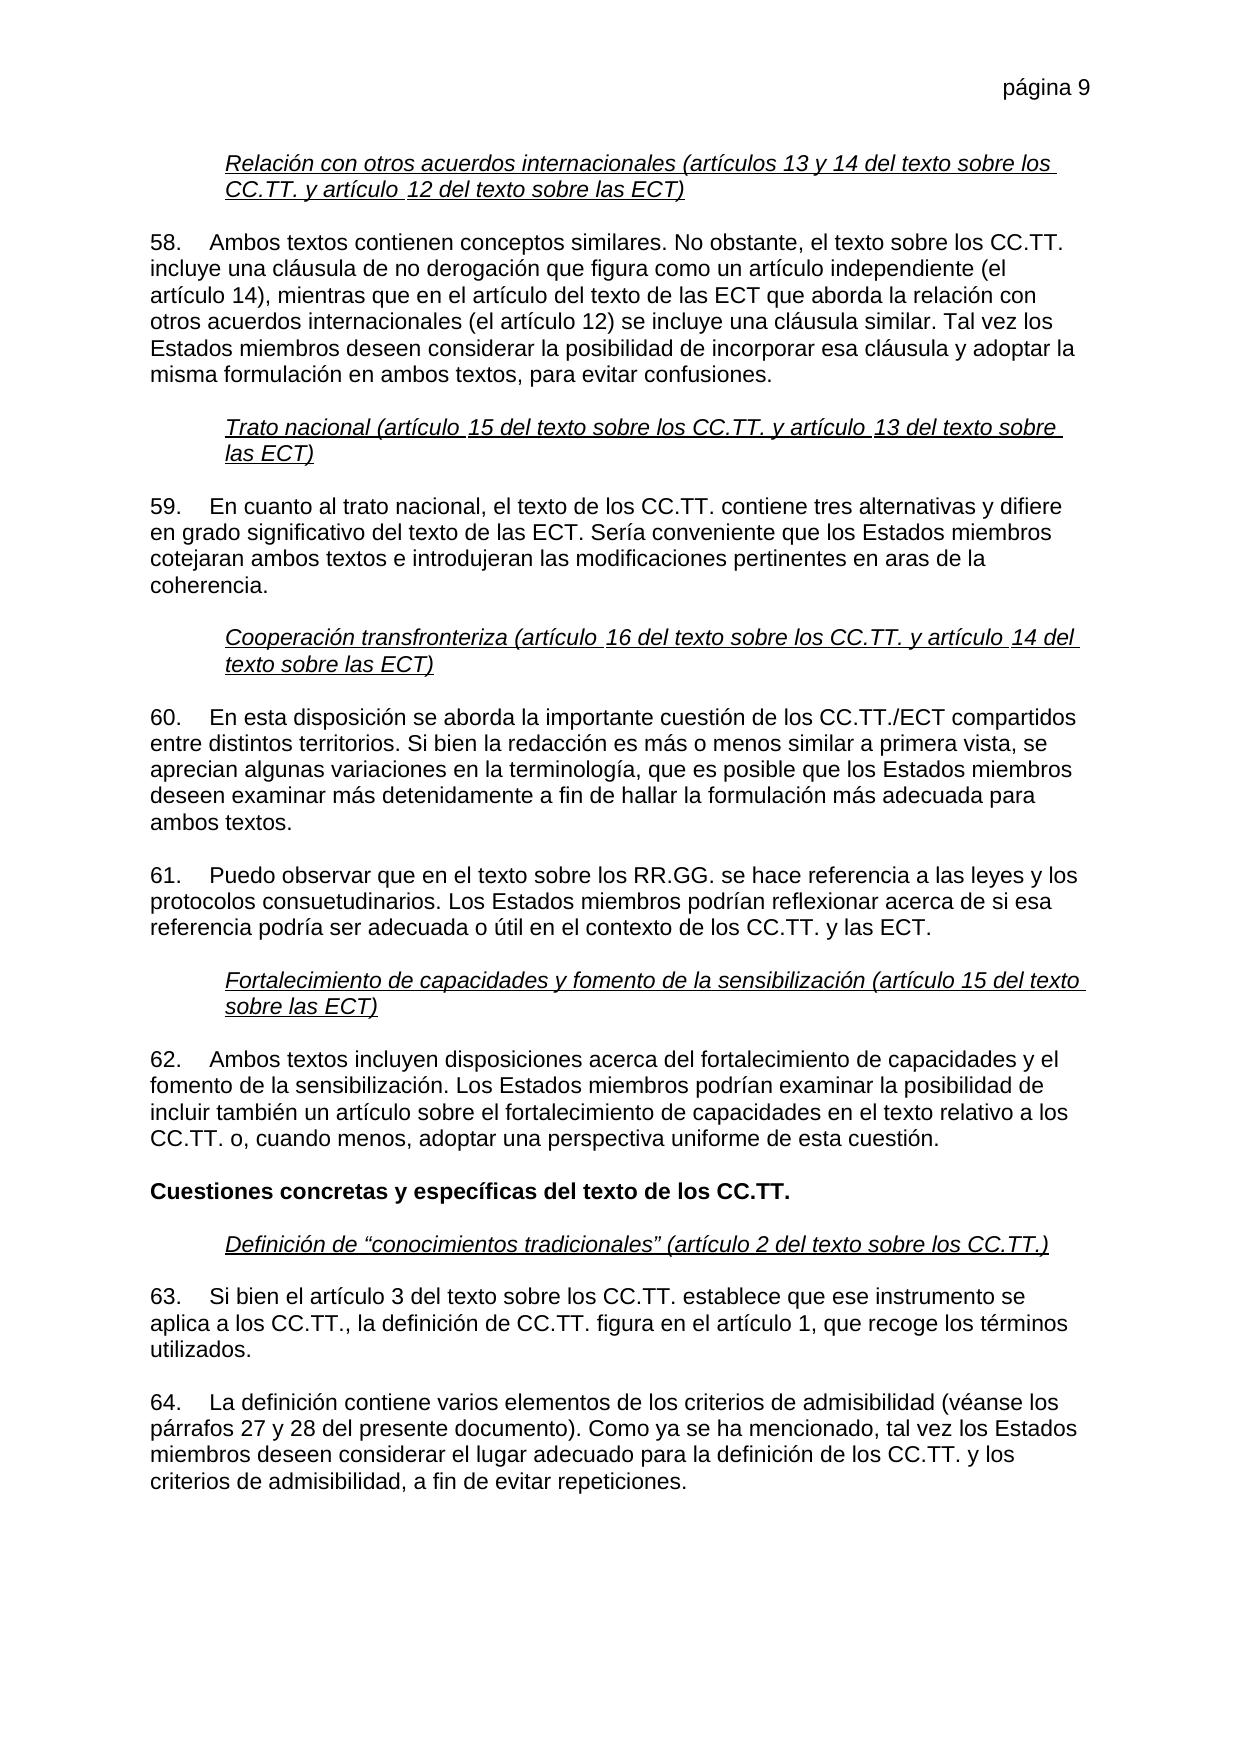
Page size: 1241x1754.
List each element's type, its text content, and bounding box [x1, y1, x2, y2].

text 59. En cuanto al trato nacional, el texto de los CC.TT. contiene tres alternativas y difiere en grado significativo del texto de las ECT. Sería conveniente que los Estados miembros cotejaran ambos textos e introdujeran las modificaciones pertinentes en aras de la coherencia. [150, 493, 1090, 598]
text Cuestiones concretas y específicas del texto de los CC.TT. [150, 1178, 1090, 1204]
text Fortalecimiento de capacidades y fomento de la sensibilización (artículo 15 del texto sobre las ECT) [225, 967, 1090, 1020]
text 61. Puedo observar que en el texto sobre los RR.GG. se hace referencia a las leyes y los protocolos consuetudinarios. Los Estados miembros podrían reflexionar acerca de si esa referencia podría ser adecuada o útil en el contexto de los CC.TT. y las ECT. [150, 862, 1090, 941]
text 58. Ambos textos contienen conceptos similares. No obstante, el texto sobre los CC.TT. incluye una cláusula de no derogación que figura como un artículo independiente (el artículo 14), mientras que en el artículo del texto de las ECT que aborda la relación con otros acuerdos internacionales (el artículo 12) se incluye una cláusula similar. Tal vez los Estados miembros deseen considerar la posibilidad de incorporar esa cláusula y adoptar la misma formulación en ambos textos, para evitar confusiones. [150, 229, 1090, 387]
text 60. En esta disposición se aborda la importante cuestión de los CC.TT./ECT compartidos entre distintos territorios. Si bien la redacción es más o menos similar a primera vista, se aprecian algunas variaciones en la terminología, que es posible que los Estados miembros deseen examinar más detenidamente a fin de hallar la formulación más adecuada para ambos textos. [150, 703, 1090, 835]
text 62. Ambos textos incluyen disposiciones acerca del fortalecimiento de capacidades y el fomento de la sensibilización. Los Estados miembros podrían examinar la posibilidad de incluir también un artículo sobre el fortalecimiento de capacidades en el texto relativo a los CC.TT. o, cuando menos, adoptar una perspectiva uniforme de esta cuestión. [150, 1046, 1090, 1151]
text Relación con otros acuerdos internacionales (artículos 13 y 14 del texto sobre los CC.TT. y artículo 12 del texto sobre las ECT) [225, 150, 1090, 203]
text 64. La definición contiene varios elementos de los criterios de admisibilidad (véanse los párrafos 27 y 28 del presente documento). Como ya se ha mencionado, tal vez los Estados miembros deseen considerar el lugar adecuado para la definición de los CC.TT. y los criterios de admisibilidad, a fin de evitar repeticiones. [150, 1389, 1090, 1494]
text Trato nacional (artículo 15 del texto sobre los CC.TT. y artículo 13 del texto sobre las ECT) [225, 413, 1090, 466]
text 63. Si bien el artículo 3 del texto sobre los CC.TT. establece que ese instrumento se aplica a los CC.TT., la definición de CC.TT. figura en el artículo 1, que recoge los términos utilizados. [150, 1283, 1090, 1362]
text Definición de “conocimientos tradicionales” (artículo 2 del texto sobre los CC.TT.) [225, 1231, 1090, 1257]
text Cooperación transfronteriza (artículo 16 del texto sobre los CC.TT. y artículo 14 del texto sobre las ECT) [225, 624, 1090, 677]
